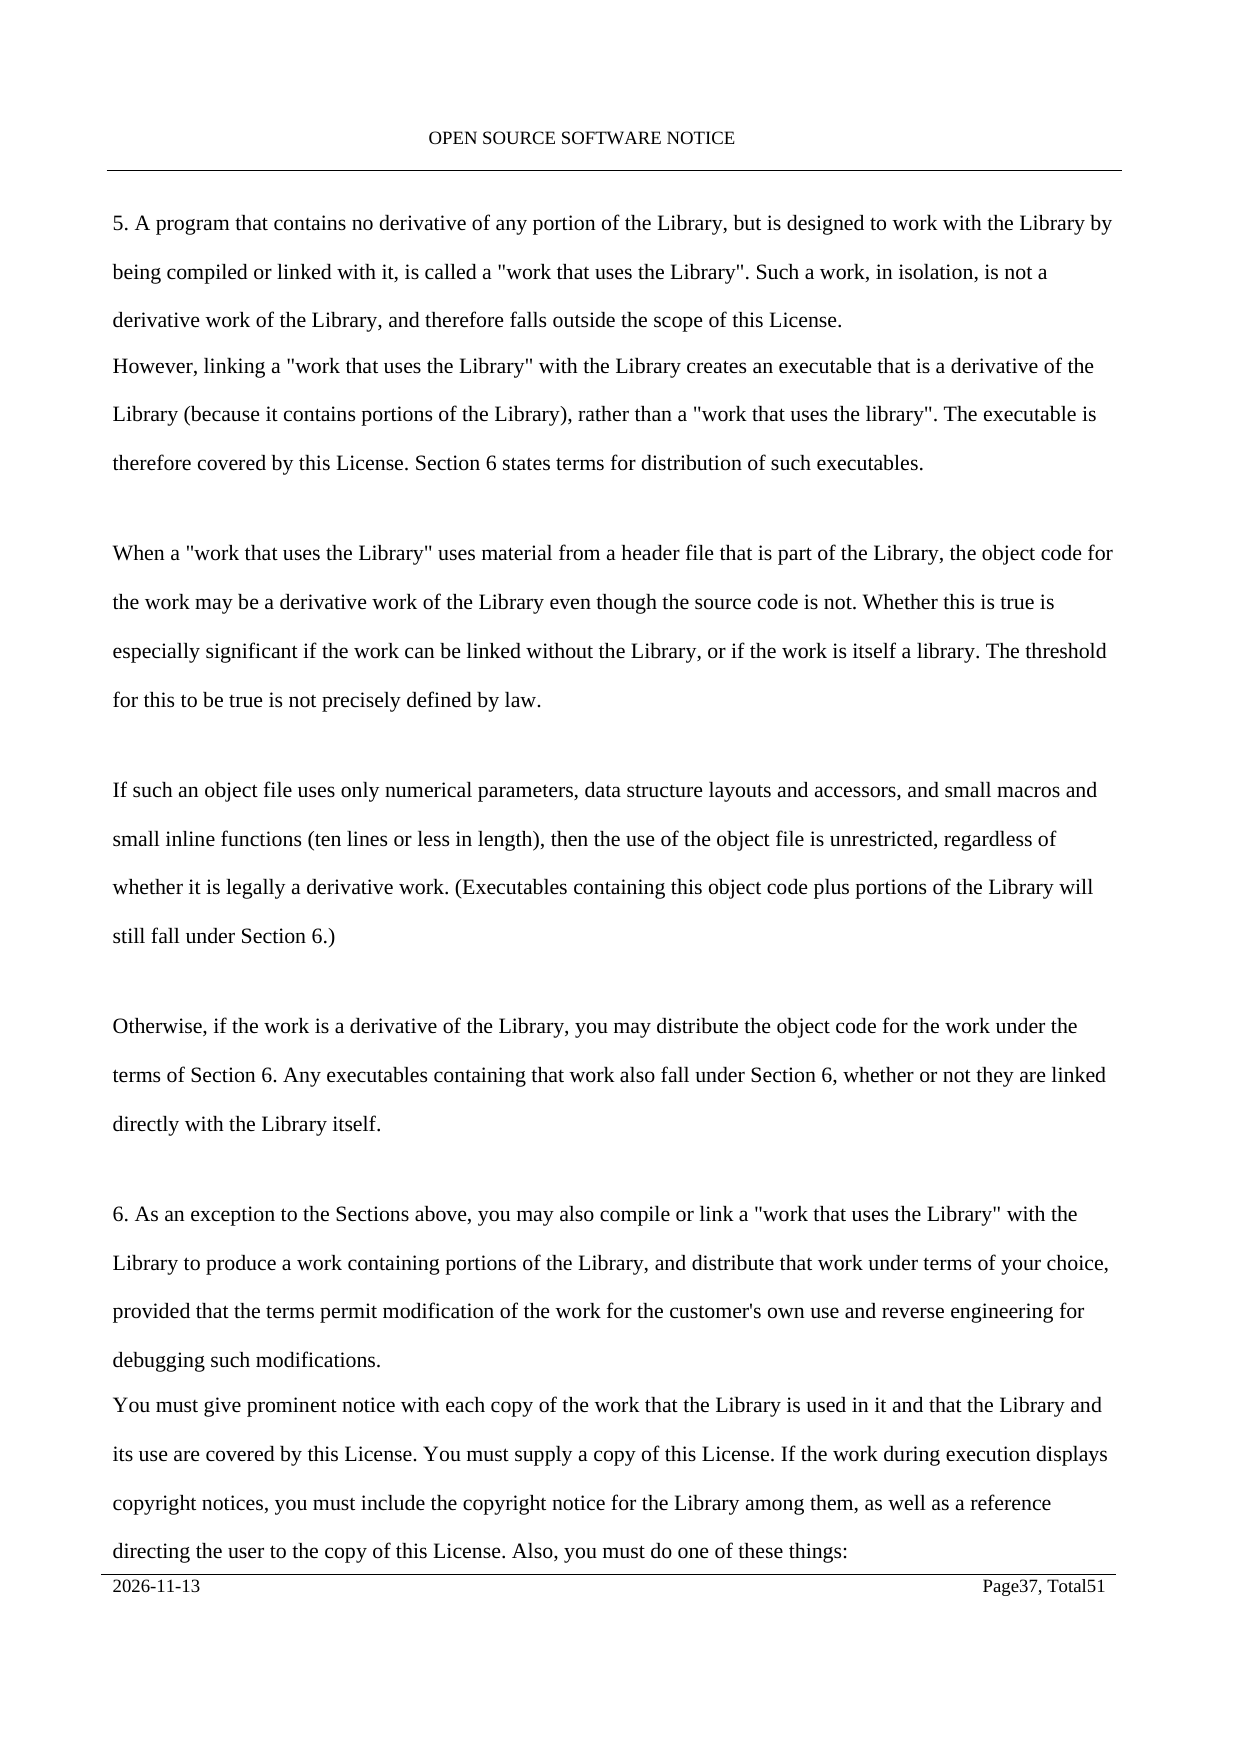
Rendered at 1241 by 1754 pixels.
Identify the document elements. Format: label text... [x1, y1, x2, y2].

text Otherwise, if the work is a derivative of the Library, you may distribute the object code for the work under the terms of Section 6. Any executables containing that work also fall under Section 6, whether or not they are linked directly with the Library itself. [112, 1009, 1128, 1139]
text When a "work that uses the Library" uses material from a header file that is part of the Library, the object code for the work may be a derivative work of the Library even though the source code is not. Whether this is true is especially significant if the work can be linked without the Library, or if the work is itself a library. The threshold for this to be true is not precisely defined by law. [112, 537, 1128, 715]
text However, linking a "work that uses the Library" with the Library creates an executable that is a derivative of the Library (because it contains portions of the Library), rather than a "work that uses the library". The executable is therefore covered by this License. Section 6 states terms for distribution of such executables. [112, 349, 1128, 479]
text 6. As an exception to the Sections above, you may also compile or link a "work that uses the Library" with the Library to produce a work containing portions of the Library, and distribute that work under terms of your choice, provided that the terms permit modification of the work for the customer's own use and reverse engineering for debugging such modifications. [112, 1197, 1128, 1376]
text You must give prominent notice with each copy of the work that the Library is used in it and that the Library and its use are covered by this License. You must supply a copy of this License. If the work during execution displays copyright notices, you must include the copyright notice for the Library among them, as well as a reference directing the user to the copy of this License. Also, you must do one of these things: [112, 1389, 1128, 1567]
text 5. A program that contains no derivative of any portion of the Library, but is designed to work with the Library by being compiled or linked with it, is called a "work that uses the Library". Such a work, in isolation, is not a derivative work of the Library, and therefore falls outside the scope of this License. [112, 206, 1128, 336]
text If such an object file uses only numerical parameters, data structure layouts and accessors, and small macros and small inline functions (ten lines or less in length), then the use of the object file is unrestricted, regardless of whether it is legally a derivative work. (Executables containing this object code plus portions of the Library will still fall under Section 6.) [112, 773, 1128, 952]
